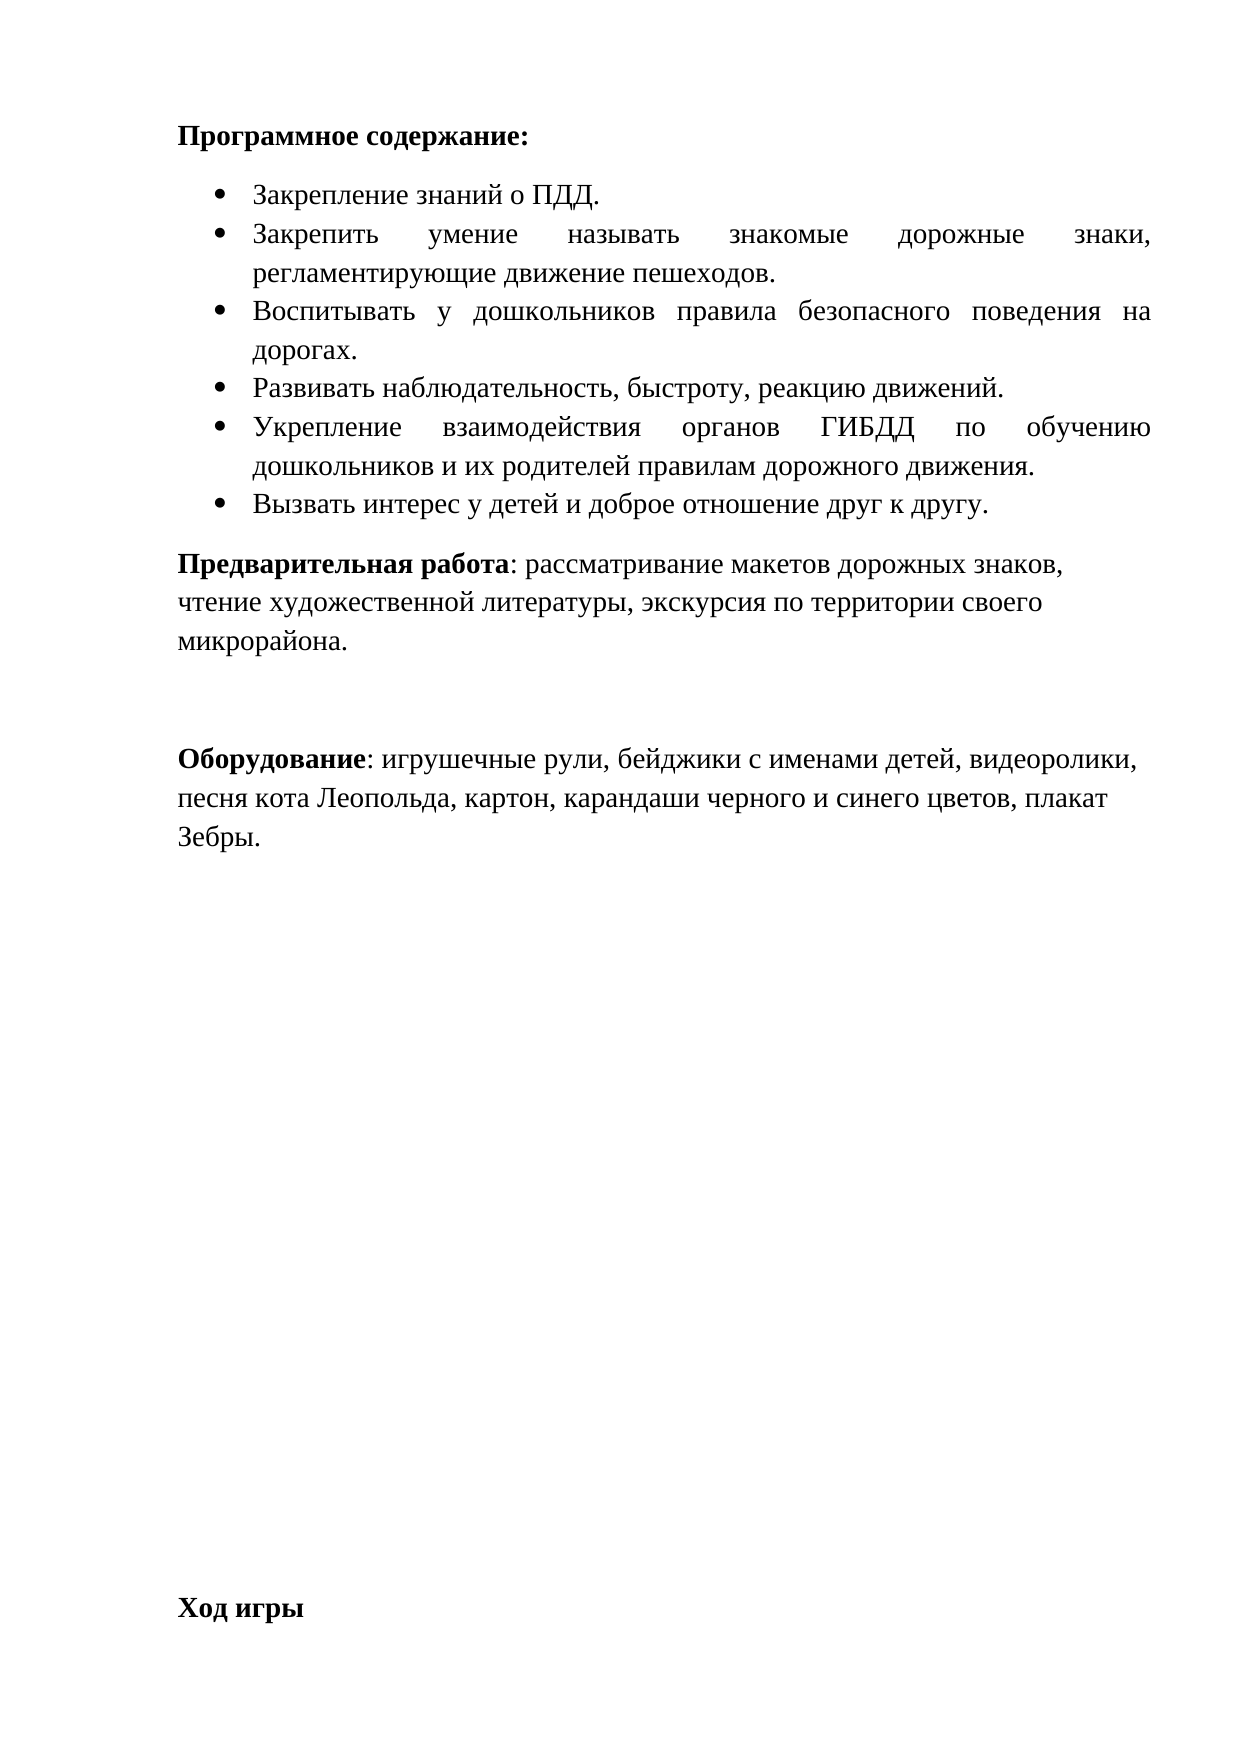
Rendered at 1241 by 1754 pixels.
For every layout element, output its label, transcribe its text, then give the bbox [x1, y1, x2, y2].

text Оборудование: игрушечные рули, бейджики с именами детей, видеоролики, песня кота Леопольда, картон, карандаши черного и синего цветов, плакат Зебры. [177, 742, 1152, 852]
list Закрепление знаний о ПДД. [215, 177, 1152, 211]
text Предварительная работа: рассматривание макетов дорожных знаков, чтение художественной литературы, экскурсия по территории своего микрорайона. [177, 546, 1152, 656]
list Вызвать интерес у детей и доброе отношение друг к другу. [215, 486, 1152, 520]
list Укрепление взаимодействия органов ГИБДД по обучению дошкольников и их родителей правилам дорожного движения. [215, 409, 1152, 481]
list Развивать наблюдательность, быстроту, реакцию движений. [215, 371, 1152, 404]
text Программное содержание: [177, 118, 1152, 152]
list Закрепить умение называть знакомые дорожные знаки, регламентирующие движение пешеходов. [215, 216, 1152, 288]
list Воспитывать у дошкольников правила безопасного поведения на дорогах. [215, 293, 1152, 366]
text Ход игры [177, 1591, 1152, 1624]
